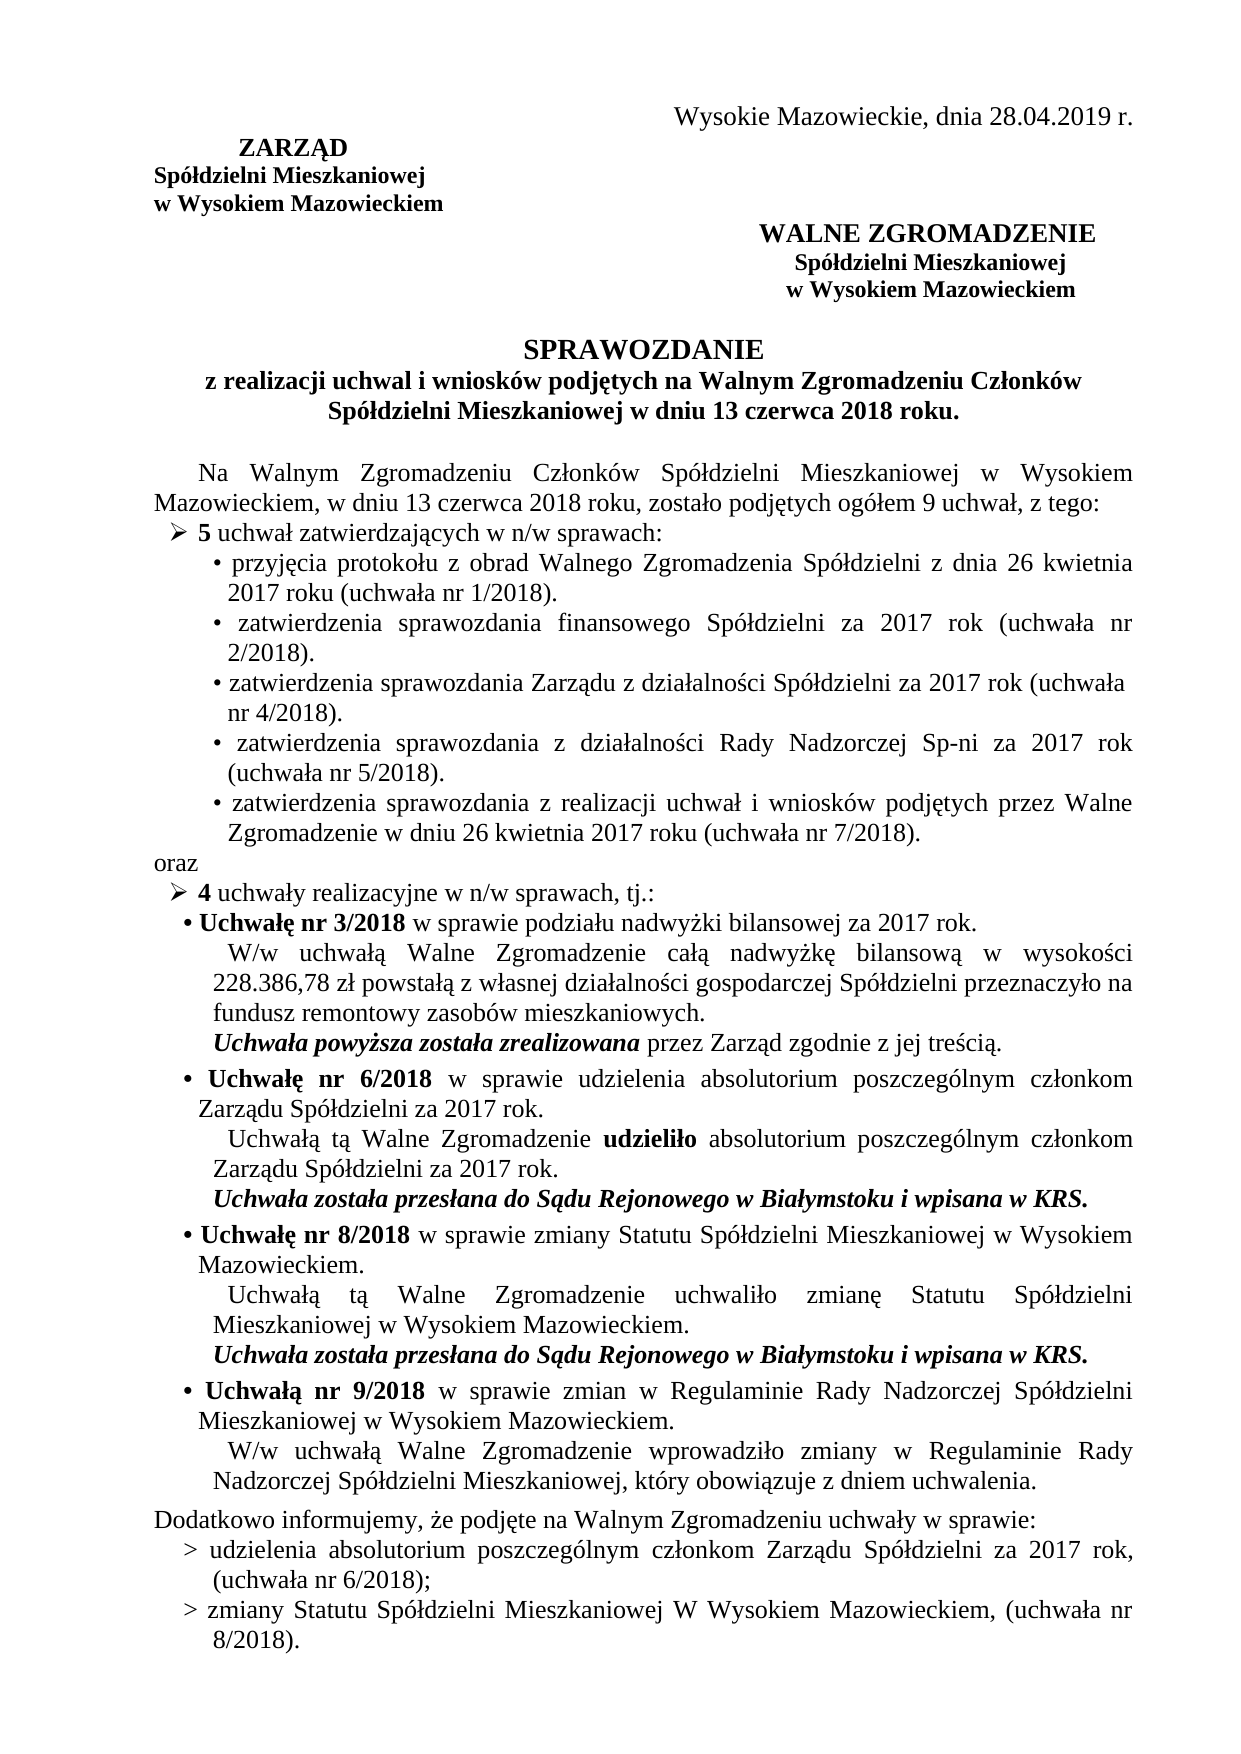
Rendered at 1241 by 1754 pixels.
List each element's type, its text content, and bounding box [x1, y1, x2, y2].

text w Wysokiem Mazowieckiem [153, 276, 1134, 303]
text Wysokie Mazowieckie, dnia 28.04.2019 r. [153, 100, 1134, 132]
list 4 uchwały realizacyjne w n/w sprawach, tj.: [168, 877, 1134, 907]
text • Uchwałę nr 8/2018 w sprawie zmiany Statutu Spółdzielni Mieszkaniowej w Wysokiem Mazowieckiem. [183, 1219, 1134, 1279]
text w Wysokiem Mazowieckiem [153, 189, 1134, 217]
text • przyjęcia protokołu z obrad Walnego Zgromadzenia Spółdzielni z dnia 26 kwietnia 2017 roku (uchwała nr 1/2018). [213, 547, 1134, 607]
text oraz [153, 847, 1134, 877]
text Spółdzielni Mieszkaniowej [153, 248, 1134, 276]
text Uchwała została przesłana do Sądu Rejonowego w Białymstoku i wpisana w KRS. [153, 1339, 1134, 1369]
text Uchwała została przesłana do Sądu Rejonowego w Białymstoku i wpisana w KRS. [213, 1183, 1134, 1213]
text z realizacji uchwal i wniosków podjętych na Walnym Zgromadzeniu Członków Spółdzielni Mieszkaniowej w dniu 13 czerwca 2018 roku. [153, 365, 1134, 425]
text > udzielenia absolutorium poszczególnym członkom Zarządu Spółdzielni za 2017 rok, (uchwała nr 6/2018); [183, 1534, 1134, 1594]
text Uchwałą tą Walne Zgromadzenie uchwaliło zmianę Statutu Spółdzielni Mieszkaniowej w Wysokiem Mazowieckiem. [213, 1279, 1134, 1339]
text WALNE ZGROMADZENIE [153, 217, 1134, 248]
list • Uchwałę nr 3/2018 w sprawie podziału nadwyżki bilansowej za 2017 rok. [183, 907, 1134, 937]
list 5 uchwał zatwierdzających w n/w sprawach: [168, 517, 1134, 547]
text Uchwała powyższa została zrealizowana przez Zarząd zgodnie z jej treścią. [213, 1027, 1134, 1057]
text • zatwierdzenia sprawozdania z realizacji uchwał i wniosków podjętych przez Walne Zgromadzenie w dniu 26 kwietnia 2017 roku (uchwała nr 7/2018). [213, 787, 1134, 847]
text ZARZĄD [153, 132, 1134, 162]
text • zatwierdzenia sprawozdania z działalności Rady Nadzorczej Sp-ni za 2017 rok (uchwała nr 5/2018). [213, 727, 1134, 787]
text Dodatkowo informujemy, że podjęte na Walnym Zgromadzeniu uchwały w sprawie: [153, 1504, 1134, 1534]
text • zatwierdzenia sprawozdania finansowego Spółdzielni za 2017 rok (uchwała nr 2/2018). [213, 607, 1134, 667]
text SPRAWOZDANIE [153, 332, 1134, 365]
text • Uchwałę nr 6/2018 w sprawie udzielenia absolutorium poszczególnym członkom Zarządu Spółdzielni za 2017 rok. [183, 1063, 1134, 1123]
text Spółdzielni Mieszkaniowej [153, 162, 1134, 189]
text W/w uchwałą Walne Zgromadzenie całą nadwyżkę bilansową w wysokości 228.386,78 zł powstałą z własnej działalności gospodarczej Spółdzielni przeznaczyło na fundusz remontowy zasobów mieszkaniowych. [213, 937, 1134, 1027]
text W/w uchwałą Walne Zgromadzenie wprowadziło zmiany w Regulaminie Rady Nadzorczej Spółdzielni Mieszkaniowej, który obowiązuje z dniem uchwalenia. [213, 1435, 1134, 1495]
text • Uchwałą nr 9/2018 w sprawie zmian w Regulaminie Rady Nadzorczej Spółdzielni Mieszkaniowej w Wysokiem Mazowieckiem. [183, 1375, 1134, 1435]
text > zmiany Statutu Spółdzielni Mieszkaniowej W Wysokiem Mazowieckiem, (uchwała nr 8/2018). [183, 1594, 1134, 1654]
text Uchwałą tą Walne Zgromadzenie udzieliło absolutorium poszczególnym członkom Zarządu Spółdzielni za 2017 rok. [213, 1123, 1134, 1183]
text • zatwierdzenia sprawozdania Zarządu z działalności Spółdzielni za 2017 rok (uchwała nr 4/2018). [213, 667, 1134, 727]
text Na Walnym Zgromadzeniu Członków Spółdzielni Mieszkaniowej w Wysokiem Mazowieckiem, w dniu 13 czerwca 2018 roku, zostało podjętych ogółem 9 uchwał, z tego: [153, 457, 1134, 517]
